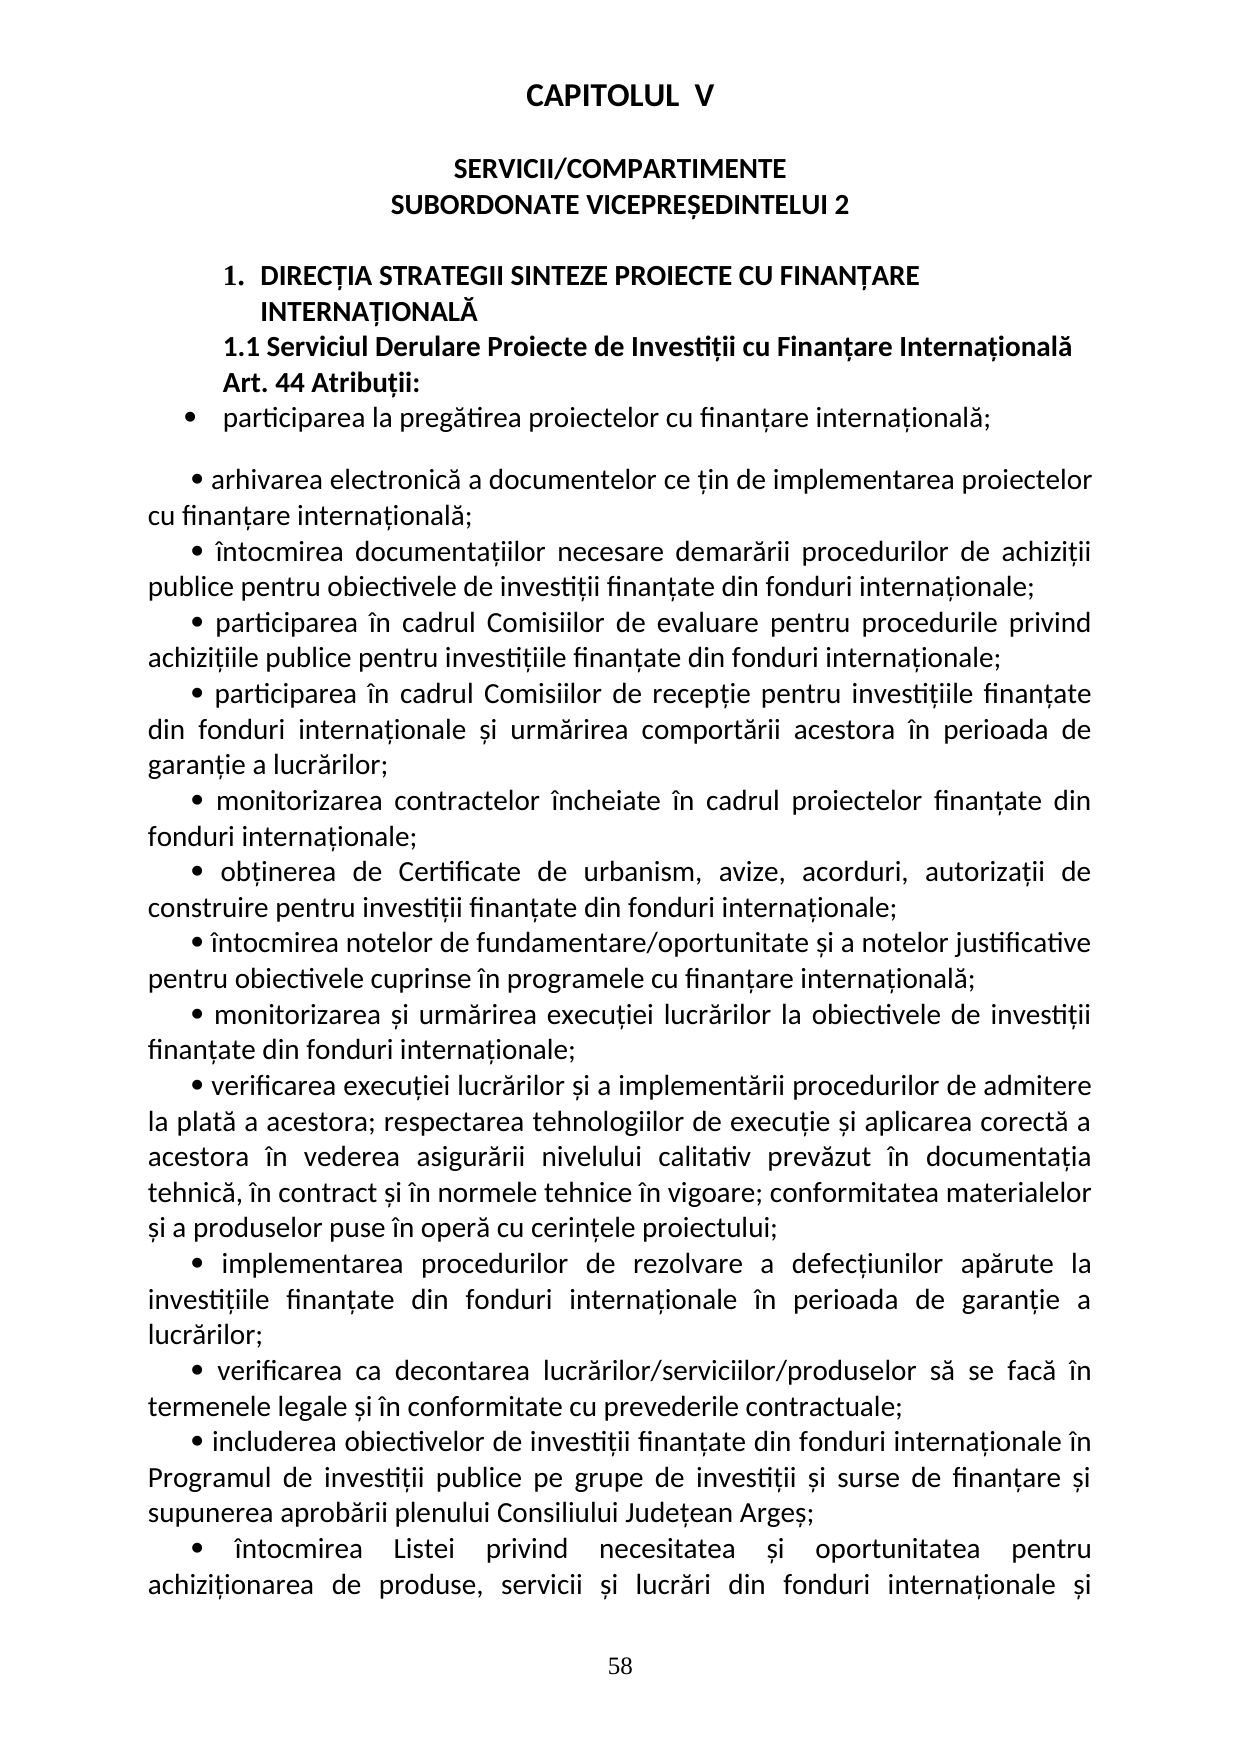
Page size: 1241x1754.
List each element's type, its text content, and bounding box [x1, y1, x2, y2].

text verificarea execuţiei lucrărilor şi a implementării procedurilor de admitere la plată a acestora; respectarea tehnologiilor de execuţie şi aplicarea corectă a acestora în vederea asigurării nivelului calitativ prevăzut în documentaţia tehnică, în contract şi în normele tehnice în vigoare; conformitatea materialelor şi a produselor puse în operă cu cerinţele proiectului; [148, 1067, 1092, 1245]
text întocmirea notelor de fundamentare/oportunitate şi a notelor justificative pentru obiectivele cuprinse în programele cu finanţare internaţională; [148, 924, 1092, 996]
text monitorizarea contractelor încheiate în cadrul proiectelor finanţate din fonduri internaţionale; [148, 782, 1092, 853]
text monitorizarea şi urmărirea execuţiei lucrărilor la obiectivele de investiţii finanţate din fonduri internaţionale; [148, 996, 1092, 1067]
text verificarea ca decontarea lucrărilor/serviciilor/produselor să se facă în termenele legale şi în conformitate cu prevederile contractuale; [148, 1352, 1092, 1423]
text SERVICII/COMPARTIMENTE [148, 150, 1092, 186]
text participarea în cadrul Comisiilor de evaluare pentru procedurile privind achiziţiile publice pentru investiţiile finanţate din fonduri internaţionale; [148, 604, 1092, 675]
list Serviciul Derulare Proiecte de Investiţii cu Finanţare Internaţională [223, 328, 1092, 364]
list participarea la pregătirea proiectelor cu finanțare internațională; [185, 399, 1092, 435]
text CAPITOLUL V [148, 74, 1092, 114]
text arhivarea electronică a documentelor ce țin de implementarea proiectelor cu finanțare internațională; [148, 461, 1092, 533]
list DIRECŢIA STRATEGII SINTEZE PROIECTE CU FINANŢARE INTERNAŢIONALĂ [223, 257, 1092, 328]
text întocmirea documentaţiilor necesare demarării procedurilor de achiziţii publice pentru obiectivele de investiţii finanţate din fonduri internaţionale; [148, 533, 1092, 604]
text SUBORDONATE VICEPREŞEDINTELUI 2 [148, 186, 1092, 221]
text implementarea procedurilor de rezolvare a defecţiunilor apărute la investiţiile finanţate din fonduri internaţionale în perioada de garanţie a lucrărilor; [148, 1245, 1092, 1352]
text Art. 44 Atribuţii: [223, 364, 1092, 399]
text obţinerea de Certificate de urbanism, avize, acorduri, autorizaţii de construire pentru investiţii finanţate din fonduri internaţionale; [148, 853, 1092, 924]
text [148, 1530, 1092, 1601]
text includerea obiectivelor de investiţii finanţate din fonduri internaţionale în Programul de investiţii publice pe grupe de investiţii şi surse de finanţare şi supunerea aprobării plenului Consiliului Judeţean Argeş; [148, 1423, 1092, 1530]
text participarea în cadrul Comisiilor de recepție pentru investiţiile finanţate din fonduri internaţionale şi urmărirea comportării acestora în perioada de garanţie a lucrărilor; [148, 675, 1092, 782]
